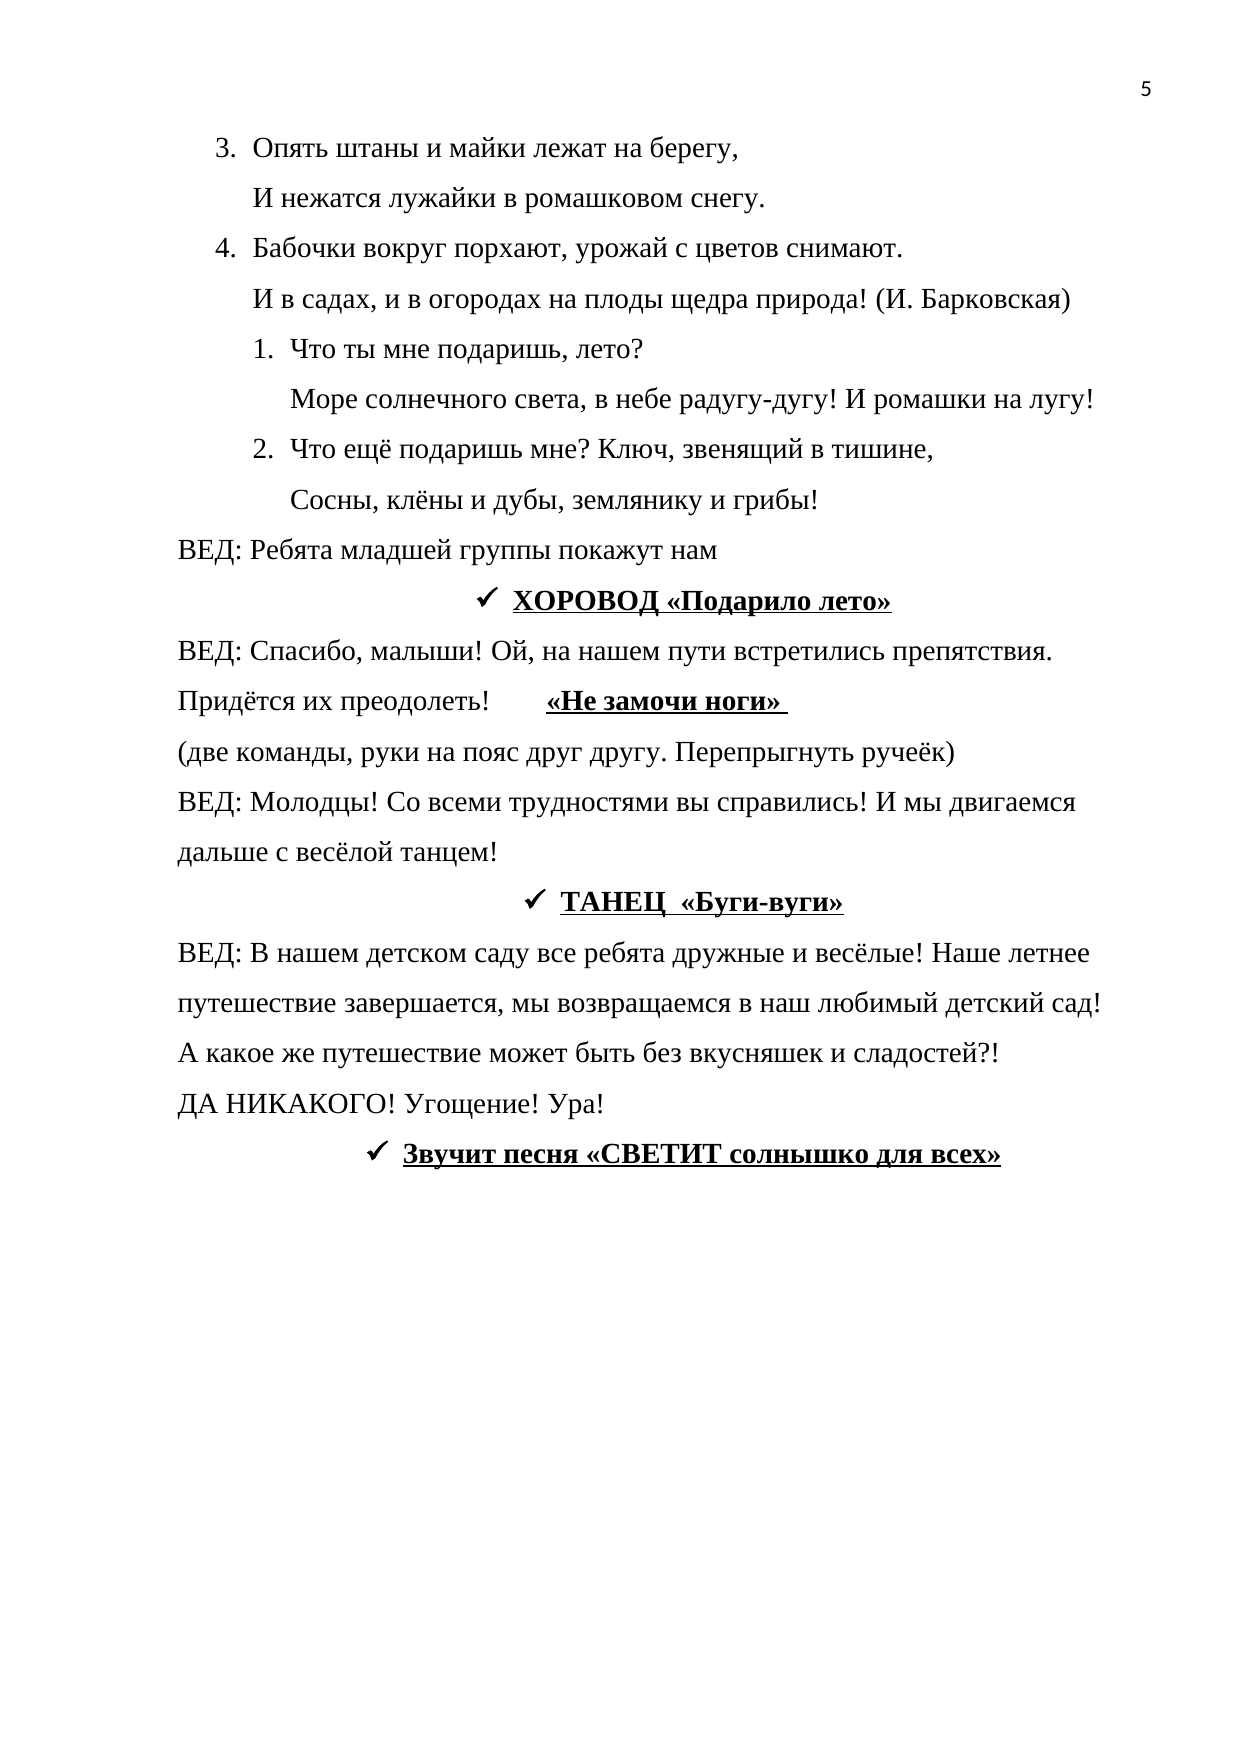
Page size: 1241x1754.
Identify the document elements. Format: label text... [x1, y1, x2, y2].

list Море солнечного света, в небе радугу-дугу! И ромашки на лугу! [290, 381, 1152, 415]
list Что ты мне подаришь, лето? [252, 331, 1152, 364]
list ТАНЕЦ «Буги-вуги» [215, 884, 1152, 918]
text А какое же путешествие может быть без вкусняшек и сладостей?! [177, 1036, 1152, 1069]
list Что ещё подаришь мне? Ключ, звенящий в тишине, [252, 432, 1152, 465]
text ВЕД: В нашем детском саду все ребята дружные и весёлые! Наше летнее путешествие завершается, мы возвращаемся в наш любимый детский сад! [177, 935, 1152, 1019]
list Сосны, клёны и дубы, землянику и грибы! [290, 482, 1152, 516]
text (две команды, руки на пояс друг другу. Перепрыгнуть ручеёк) [177, 734, 1152, 767]
list Звучит песня «СВЕТИТ солнышко для всех» [215, 1136, 1152, 1170]
text ДА НИКАКОГО! Угощение! Ура! [177, 1086, 1152, 1119]
list И в садах, и в огородах на плоды щедра природа! (И. Барковская) [252, 281, 1152, 314]
list Опять штаны и майки лежат на берегу, [215, 130, 1152, 163]
list Бабочки вокруг порхают, урожай с цветов снимают. [215, 230, 1152, 264]
list И нежатся лужайки в ромашковом снегу. [252, 180, 1152, 214]
text ВЕД: Молодцы! Со всеми трудностями вы справились! И мы двигаемся дальше с весёлой танцем! [177, 784, 1152, 868]
list ХОРОВОД «Подарило лето» [215, 583, 1152, 616]
text ВЕД: Спасибо, малыши! Ой, на нашем пути встретились препятствия. Придётся их преодолеть! «Не замочи ноги» [177, 633, 1152, 717]
text ВЕД: Ребята младшей группы покажут нам [177, 532, 1152, 566]
